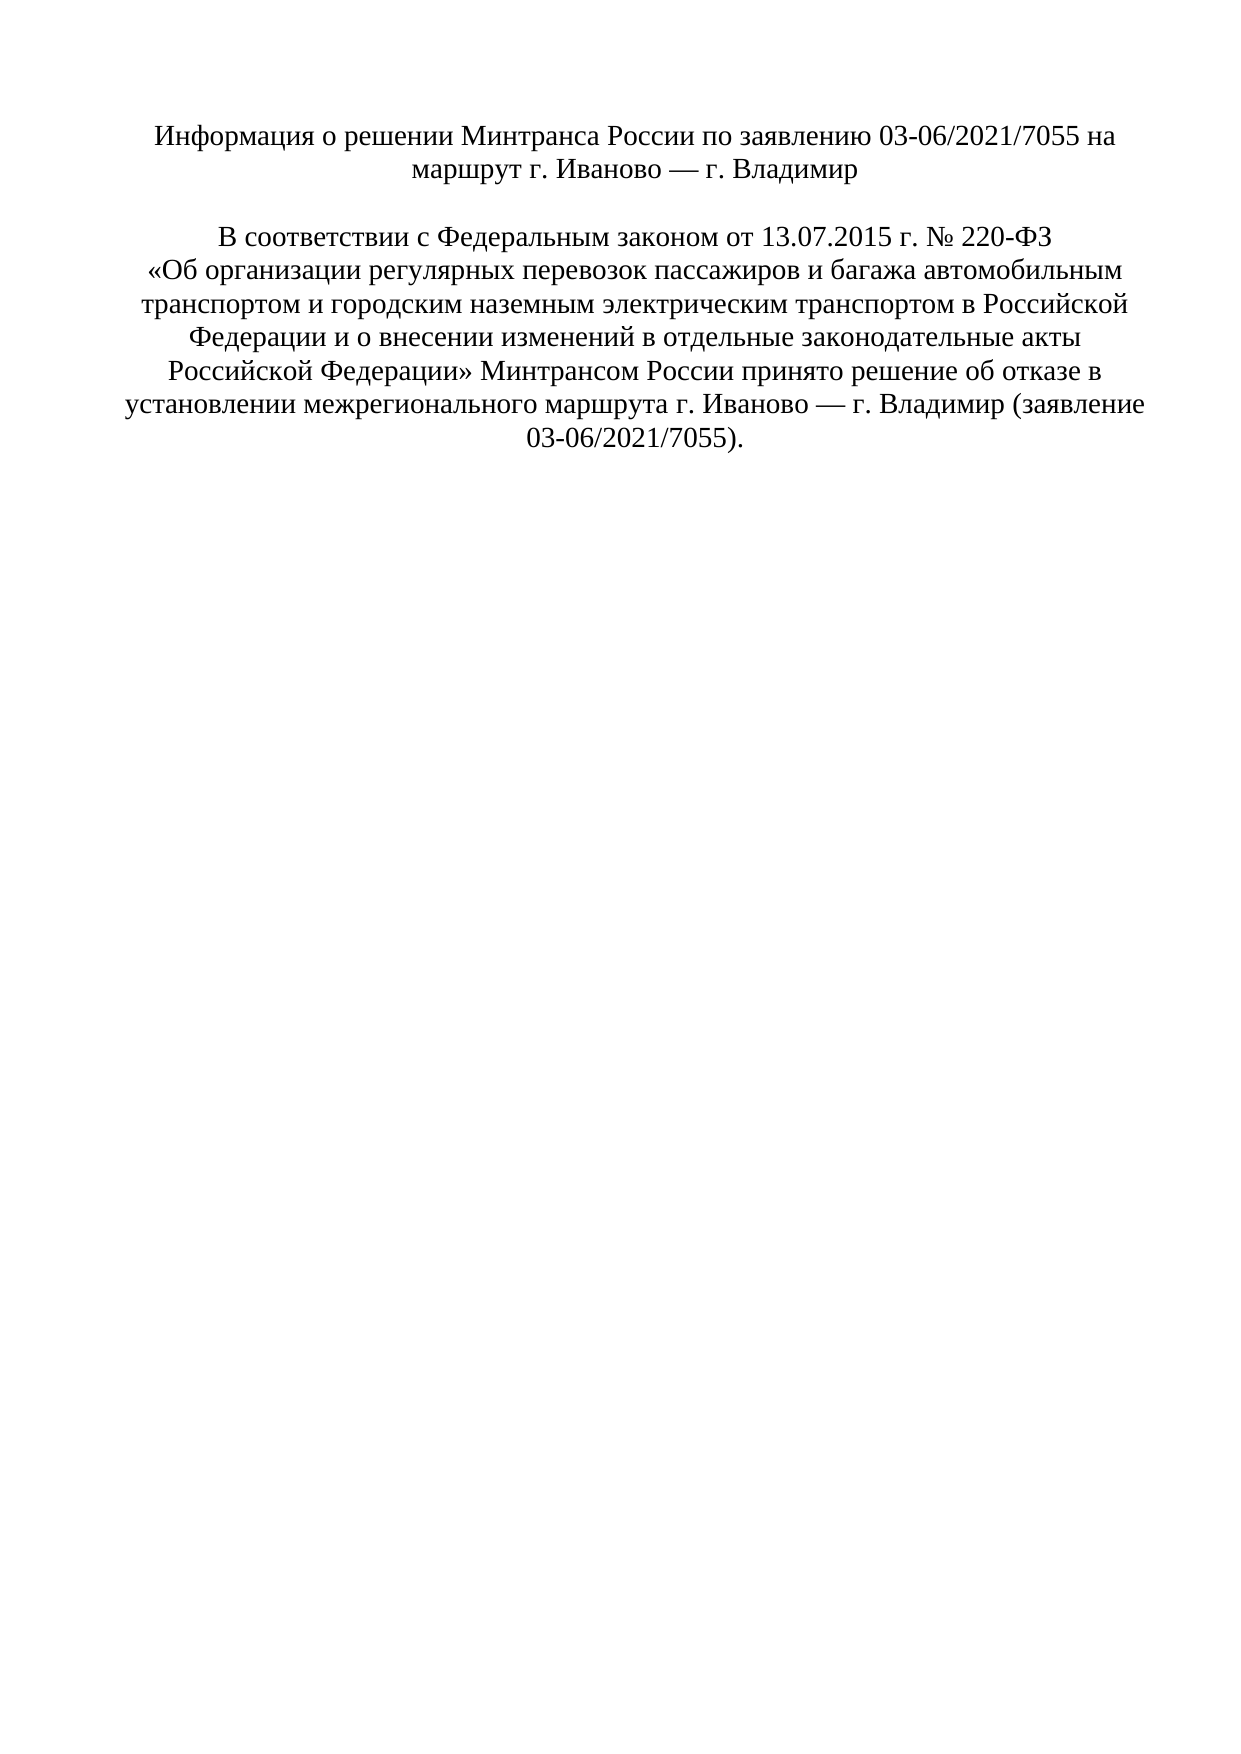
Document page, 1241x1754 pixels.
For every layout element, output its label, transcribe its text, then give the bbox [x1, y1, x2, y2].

text Информация о решении Минтранса России по заявлению 03-06/2021/7055 на маршрут г. Иваново — г. Владимир [118, 118, 1152, 185]
text В соответствии с Федеральным законом от 13.07.2015 г. № 220-ФЗ «Об организации регулярных перевозок пассажиров и багажа автомобильным транспортом и городским наземным электрическим транспортом в Российской Федерации и о внесении изменений в отдельные законодательные акты Российской Федерации» Минтрансом России принято решение об отказе в установлении межрегионального маршрута г. Иваново — г. Владимир (заявление 03-06/2021/7055). [118, 219, 1152, 453]
